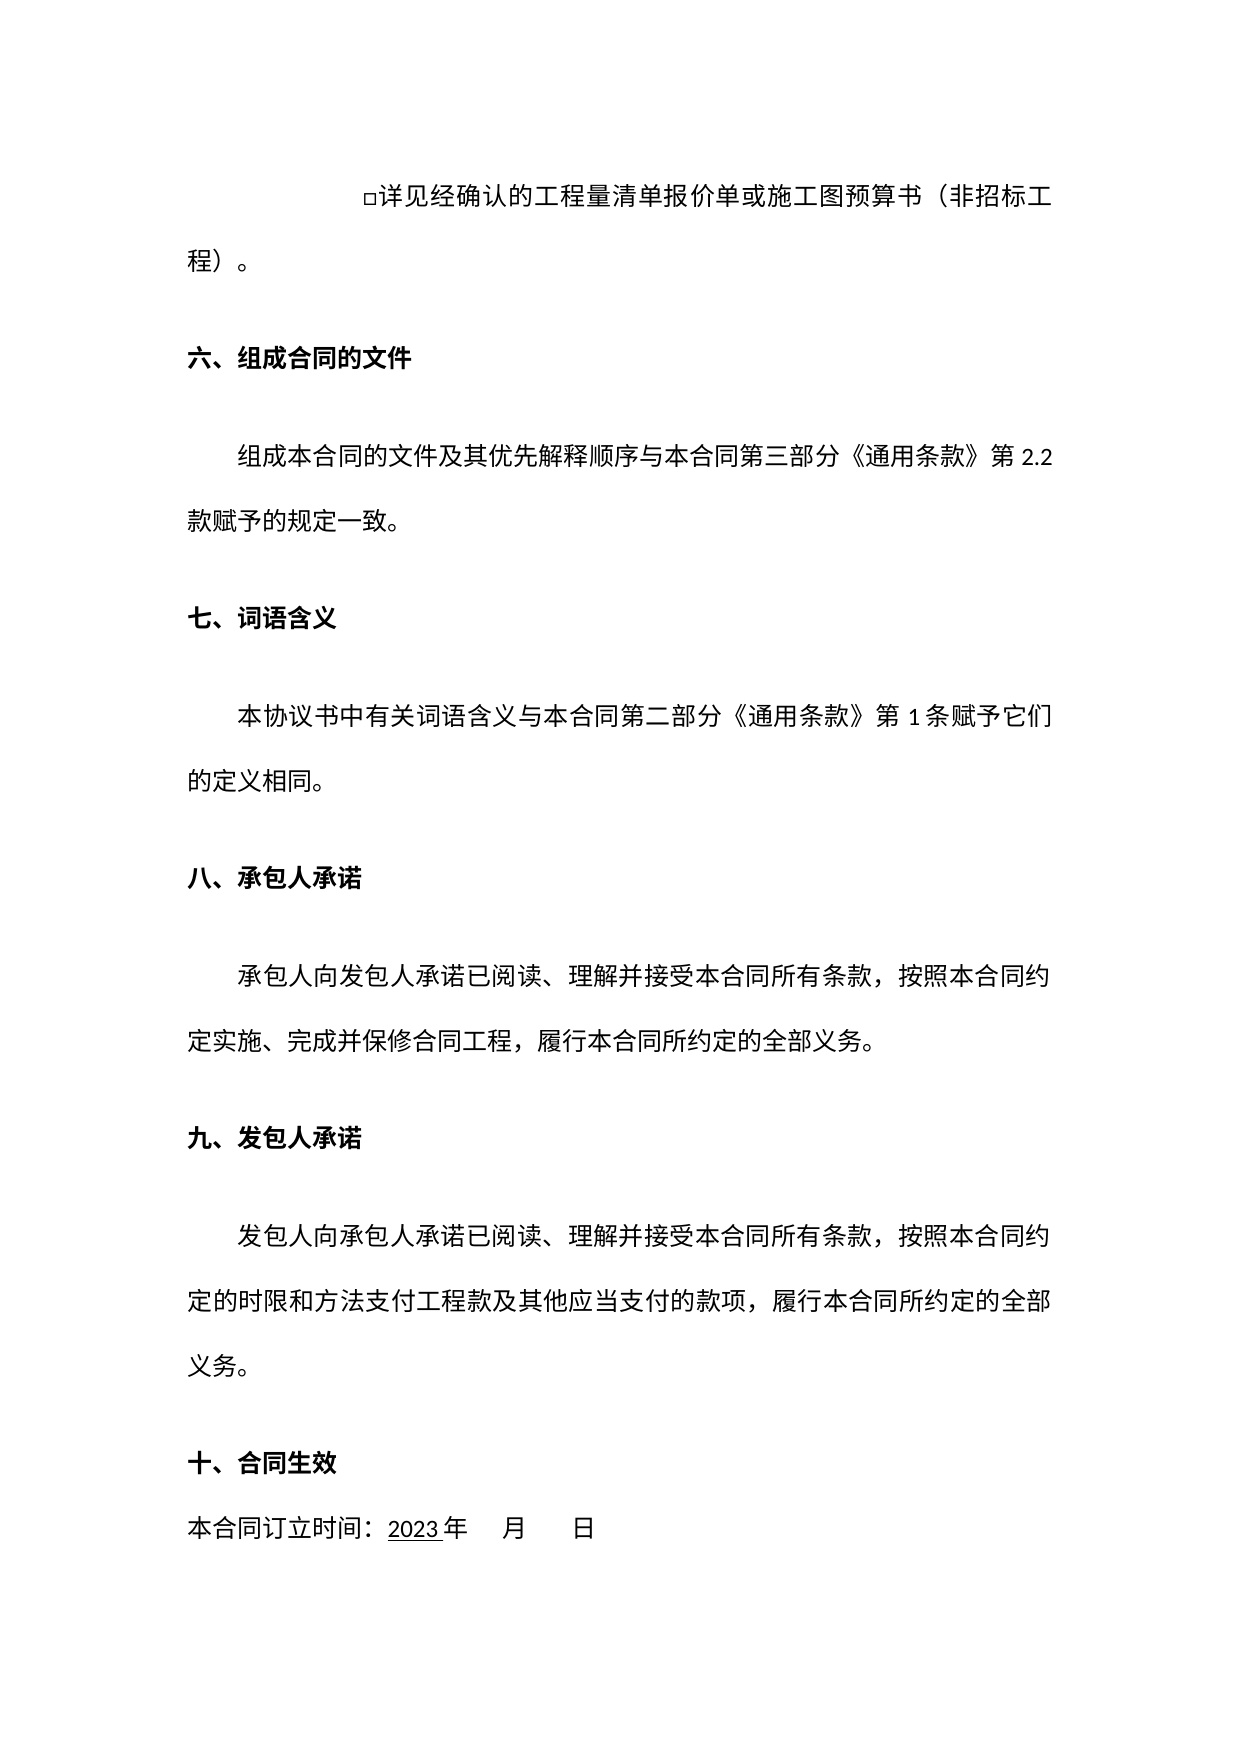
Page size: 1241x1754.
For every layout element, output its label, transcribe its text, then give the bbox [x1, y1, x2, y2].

text 八、承包人承诺 [187, 844, 1053, 909]
text 六、组成合同的文件 [187, 324, 1053, 389]
text 九、发包人承诺 [187, 1104, 1053, 1169]
text □详见经确认的工程量清单报价单或施工图预算书（非招标工程）。 [187, 162, 1053, 292]
text 本合同订立时间：2023年 月 日 [187, 1494, 1053, 1559]
text 本协议书中有关词语含义与本合同第二部分《通用条款》第1条赋予它们的定义相同。 [187, 682, 1053, 812]
text 组成本合同的文件及其优先解释顺序与本合同第三部分《通用条款》第2.2款赋予的规定一致。 [187, 422, 1053, 552]
text 十、合同生效 [187, 1429, 1053, 1494]
text 发包人向承包人承诺已阅读、理解并接受本合同所有条款，按照本合同约定的时限和方法支付工程款及其他应当支付的款项，履行本合同所约定的全部义务。 [187, 1202, 1053, 1397]
text 承包人向发包人承诺已阅读、理解并接受本合同所有条款，按照本合同约定实施、完成并保修合同工程，履行本合同所约定的全部义务。 [187, 942, 1053, 1072]
text 七、词语含义 [187, 584, 1053, 649]
